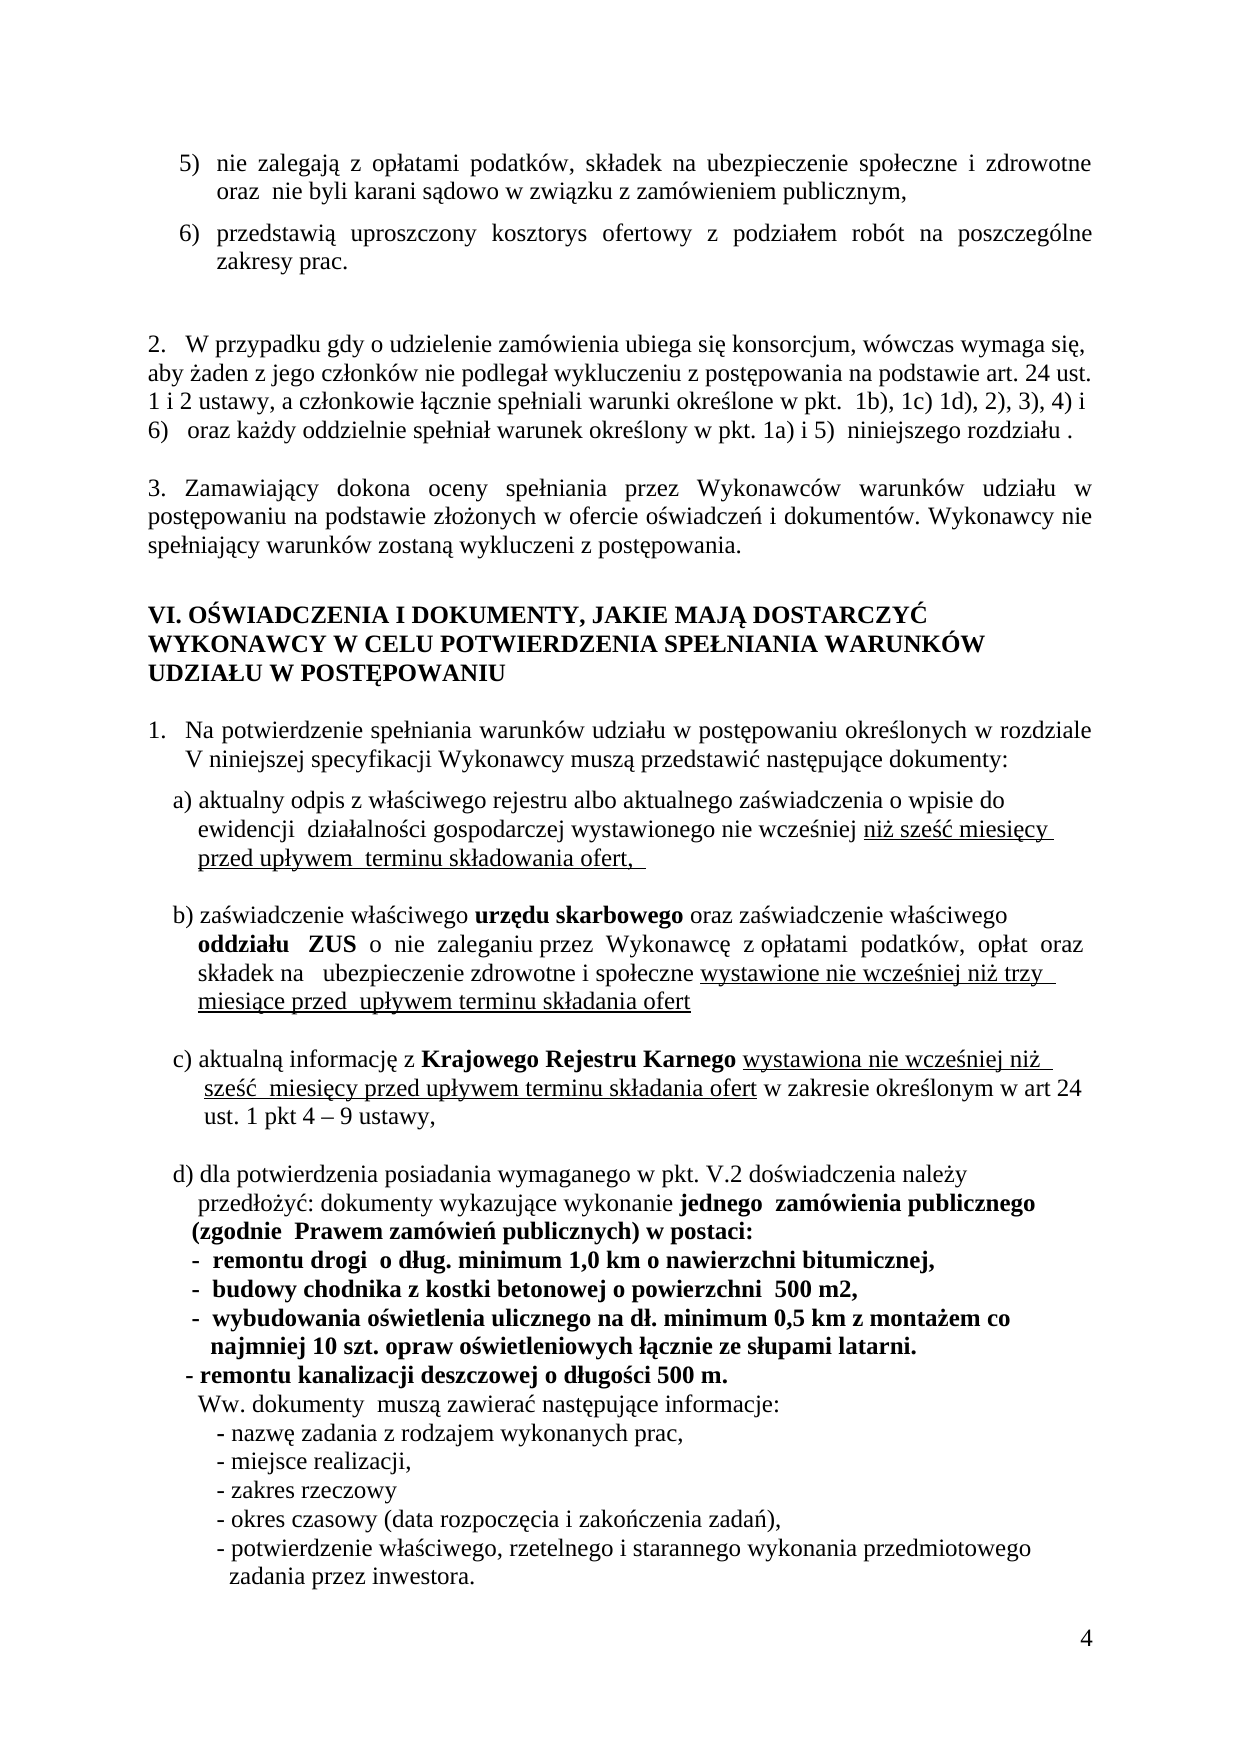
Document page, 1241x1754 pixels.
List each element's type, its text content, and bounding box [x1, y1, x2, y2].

text - okres czasowy (data rozpoczęcia i zakończenia zadań), [148, 1504, 1093, 1533]
list przedłożyć: dokumenty wykazujące wykonanie jednego zamówienia publicznego [185, 1188, 1093, 1216]
list (zgodnie Prawem zamówień publicznych) w postaci: [185, 1216, 1093, 1245]
list - budowy chodnika z kostki betonowej o powierzchni 500 m2, [185, 1274, 1093, 1303]
text ewidencji działalności gospodarczej wystawionego nie wcześniej niż sześć miesięcy [148, 814, 1093, 843]
text przed upływem terminu składowania ofert, [148, 843, 1093, 871]
text d) dla potwierdzenia posiadania wymaganego w pkt. V.2 doświadczenia należy [148, 1159, 1093, 1188]
text VI. OŚWIADCZENIA I DOKUMENTY, JAKIE MAJĄ DOSTARCZYĆ WYKONAWCY W CELU POTWIERDZENIA SPEŁNIANIA WARUNKÓW UDZIAŁU W POSTĘPOWANIU [148, 600, 1093, 686]
text zadania przez inwestora. [148, 1561, 1093, 1590]
text - nazwę zadania z rodzajem wykonanych prac, [148, 1418, 1093, 1446]
list - wybudowania oświetlenia ulicznego na dł. minimum 0,5 km z montażem co [185, 1303, 1093, 1331]
text - potwierdzenie właściwego, rzetelnego i starannego wykonania przedmiotowego [148, 1533, 1093, 1561]
text a) aktualny odpis z właściwego rejestru albo aktualnego zaświadczenia o wpisie do [148, 785, 1093, 814]
list - remontu drogi o dług. minimum 1,0 km o nawierzchni bitumicznej, [185, 1245, 1093, 1274]
text sześć miesięcy przed upływem terminu składania ofert w zakresie określonym w art 24 [148, 1073, 1093, 1101]
text 2. W przypadku gdy o udzielenie zamówienia ubiega się konsorcjum, wówczas wymaga się, aby żaden z jego członków nie podlegał wykluczeniu z postępowania na podstawie art. 24 ust. 1 i 2 ustawy, a członkowie łącznie spełniali warunki określone w pkt. 1b), 1c) 1d), 2), 3), 4) i 6) oraz każdy oddzielnie spełniał warunek określony w pkt. 1a) i 5) niniejszego rozdziału . [148, 329, 1093, 444]
list najmniej 10 szt. opraw oświetleniowych łącznie ze słupami latarni. [185, 1331, 1093, 1360]
text 3. Zamawiający dokona oceny spełniania przez Wykonawców warunków udziału w postępowaniu na podstawie złożonych w ofercie oświadczeń i dokumentów. Wykonawcy nie spełniający warunków zostaną wykluczeni z postępowania. [148, 473, 1093, 559]
text - miejsce realizacji, [148, 1446, 1093, 1475]
text - zakres rzeczowy [148, 1475, 1093, 1504]
list nie zalegają z opłatami podatków, składek na ubezpieczenie społeczne i zdrowotne oraz nie byli karani sądowo w związku z zamówieniem publicznym, [179, 148, 1093, 205]
list przedstawią uproszczony kosztorys ofertowy z podziałem robót na poszczególne zakresy prac. [179, 218, 1093, 275]
list Na potwierdzenie spełniania warunków udziału w postępowaniu określonych w rozdziale V niniejszej specyfikacji Wykonawcy muszą przedstawić następujące dokumenty: [148, 715, 1093, 773]
text oddziału ZUS o nie zaleganiu przez Wykonawcę z opłatami podatków, opłat oraz [148, 929, 1093, 958]
text składek na ubezpieczenie zdrowotne i społeczne wystawione nie wcześniej niż trzy [148, 958, 1093, 986]
text b) zaświadczenie właściwego urzędu skarbowego oraz zaświadczenie właściwego [148, 900, 1093, 929]
text miesiące przed upływem terminu składania ofert [148, 986, 1093, 1015]
list - remontu kanalizacji deszczowej o długości 500 m. [185, 1360, 1093, 1389]
text c) aktualną informację z Krajowego Rejestru Karnego wystawiona nie wcześniej niż [148, 1044, 1093, 1073]
text ust. 1 pkt 4 – 9 ustawy, [148, 1101, 1093, 1130]
text Ww. dokumenty muszą zawierać następujące informacje: [148, 1389, 1093, 1418]
